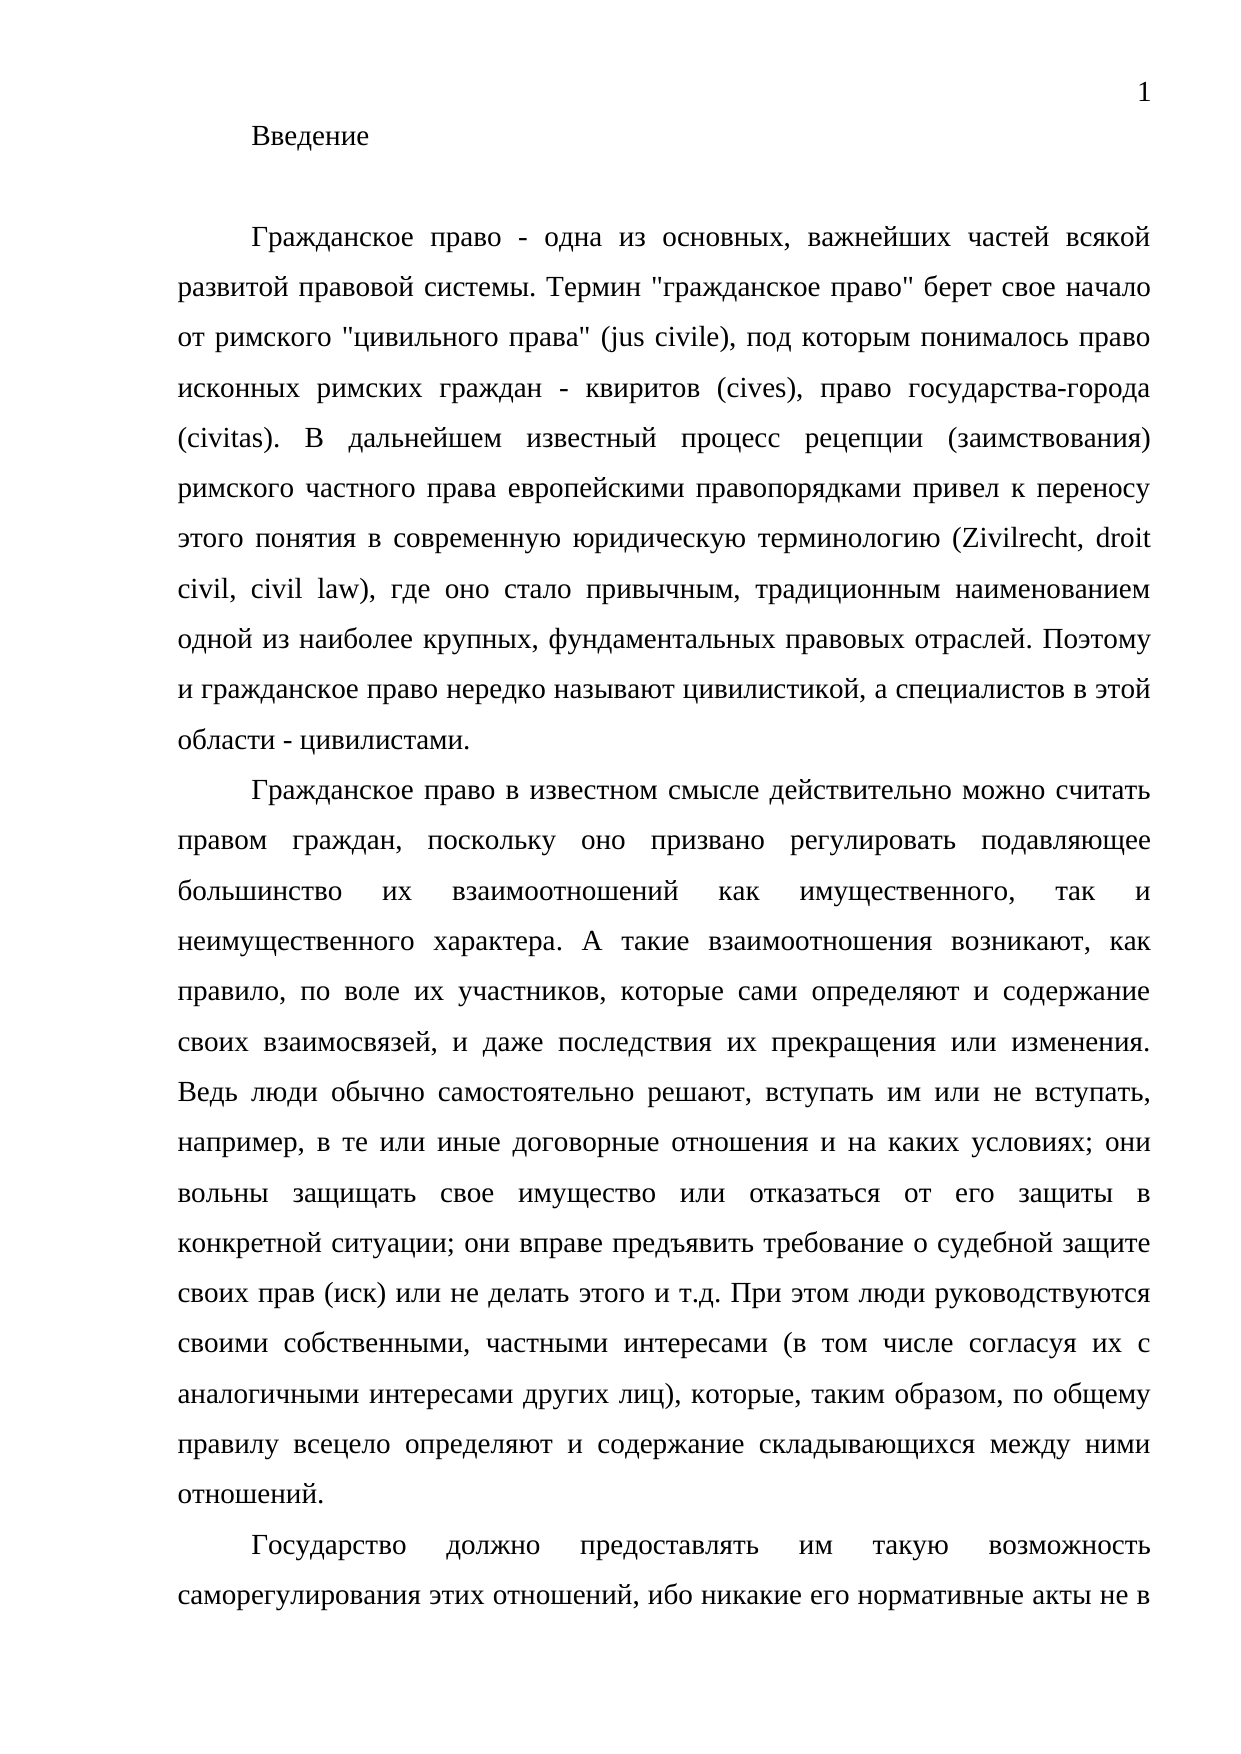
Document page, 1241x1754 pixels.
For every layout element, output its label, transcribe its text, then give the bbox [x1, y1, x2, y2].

text Гражданское право в известном смысле действительно можно считать правом граждан, поскольку оно призвано регулировать подавляющее большинство их взаимоотношений как имущественного, так и неимущественного характера. А такие взаимоотношения возникают, как правило, по воле их участников, которые сами определяют и содержание своих взаимосвязей, и даже последствия их прекращения или изменения. Ведь люди обычно самостоятельно решают, вступать им или не вступать, например, в те или иные договорные отношения и на каких условиях; они вольны защищать свое имущество или отказаться от его защиты в конкретной ситуации; они вправе предъявить требование о судебной защите своих прав (иск) или не делать этого и т.д. При этом люди руководствуются своими собственными, частными интересами (в том числе согласуя их с аналогичными интересами других лиц), которые, таким образом, по общему правилу всецело определяют и содержание складывающихся между ними отношений. [177, 772, 1152, 1510]
text Гражданское право - одна из основных, важнейших частей всякой развитой правовой системы. Термин "гражданское право" берет свое начало от римского "цивильного права" (jus civile), под которым понималось право исконных римских граждан - квиритов (cives), право государства-города (civitas). В дальнейшем известный процесс рецепции (заимствования) римского частного права европейскими правопорядками привел к переносу этого понятия в современную юридическую терминологию (Zivilrecht, droit civil, civil law), где оно стало привычным, традиционным наименованием одной из наиболее крупных, фундаментальных правовых отраслей. Поэтому и гражданское право нередко называют цивилистикой, а специалистов в этой области - цивилистами. [177, 219, 1152, 755]
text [177, 1527, 1152, 1611]
text Введение [177, 118, 1152, 152]
